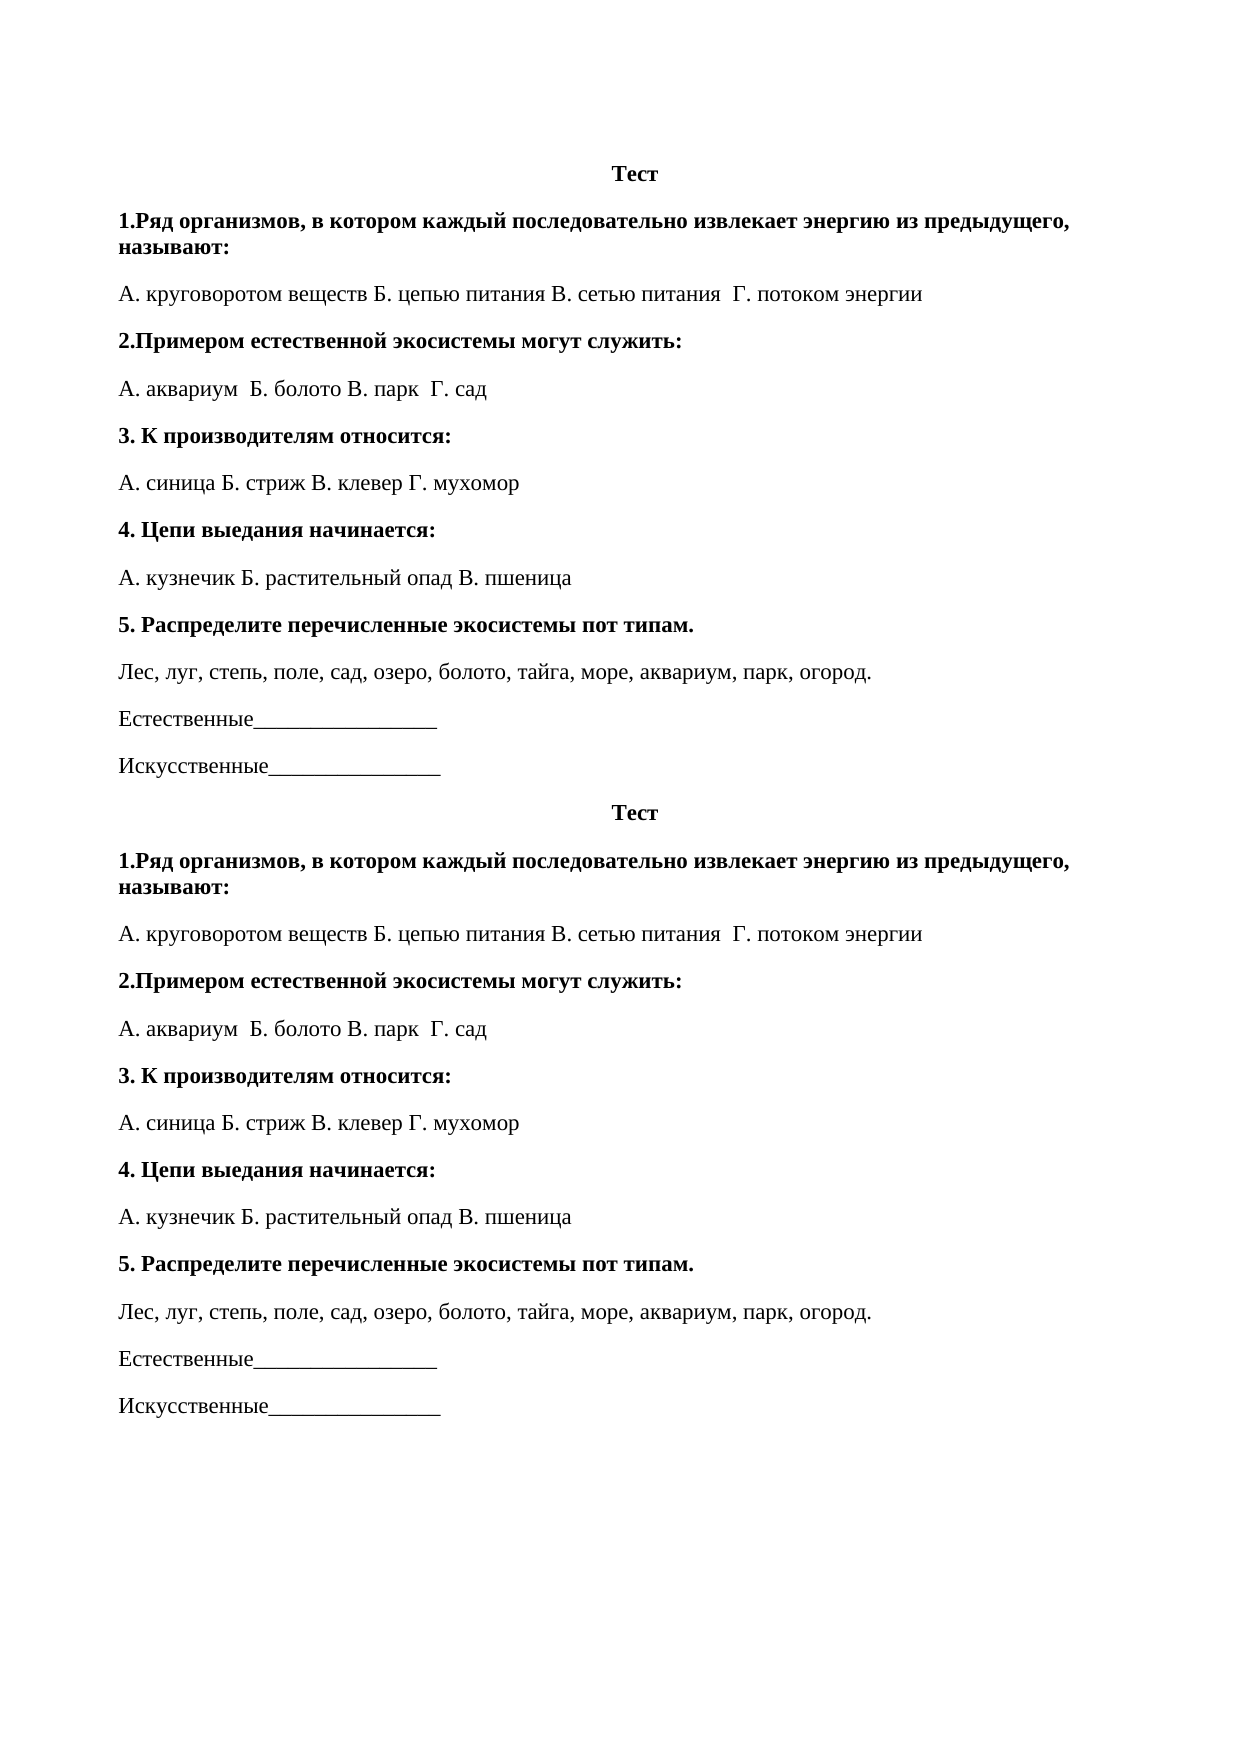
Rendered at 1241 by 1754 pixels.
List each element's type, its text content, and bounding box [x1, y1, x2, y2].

text Тест [118, 160, 1152, 186]
text А. кузнечик Б. растительный опад В. пшеница [118, 563, 1152, 590]
text Тест [118, 799, 1152, 826]
text 3. К производителям относится: [118, 1062, 1152, 1088]
text Естественные________________ [118, 1345, 1152, 1371]
text А. синица Б. стриж В. клевер Г. мухомор [118, 469, 1152, 496]
text 5. Распределите перечисленные экосистемы пот типам. [118, 611, 1152, 637]
text 1.Ряд организмов, в котором каждый последовательно извлекает энергию из предыдущего, называют: [118, 207, 1152, 259]
text Искусственные_______________ [118, 752, 1152, 779]
text А. аквариум Б. болото В. парк Г. сад [118, 375, 1152, 401]
text Лес, луг, степь, поле, сад, озеро, болото, тайга, море, аквариум, парк, огород. [118, 658, 1152, 684]
text А. синица Б. стриж В. клевер Г. мухомор [118, 1109, 1152, 1135]
text 5. Распределите перечисленные экосистемы пот типам. [118, 1251, 1152, 1277]
text А. круговоротом веществ Б. цепью питания В. сетью питания Г. потоком энергии [118, 920, 1152, 947]
text А. аквариум Б. болото В. парк Г. сад [118, 1014, 1152, 1041]
text 1.Ряд организмов, в котором каждый последовательно извлекает энергию из предыдущего, называют: [118, 847, 1152, 899]
text А. кузнечик Б. растительный опад В. пшеница [118, 1203, 1152, 1230]
text 4. Цепи выедания начинается: [118, 1156, 1152, 1182]
text А. круговоротом веществ Б. цепью питания В. сетью питания Г. потоком энергии [118, 280, 1152, 307]
text 2.Примером естественной экосистемы могут служить: [118, 967, 1152, 994]
text 4. Цепи выедания начинается: [118, 516, 1152, 543]
text Лес, луг, степь, поле, сад, озеро, болото, тайга, море, аквариум, парк, огород. [118, 1298, 1152, 1324]
text 2.Примером естественной экосистемы могут служить: [118, 328, 1152, 354]
text Искусственные_______________ [118, 1392, 1152, 1418]
text 3. К производителям относится: [118, 422, 1152, 448]
text Естественные________________ [118, 705, 1152, 731]
